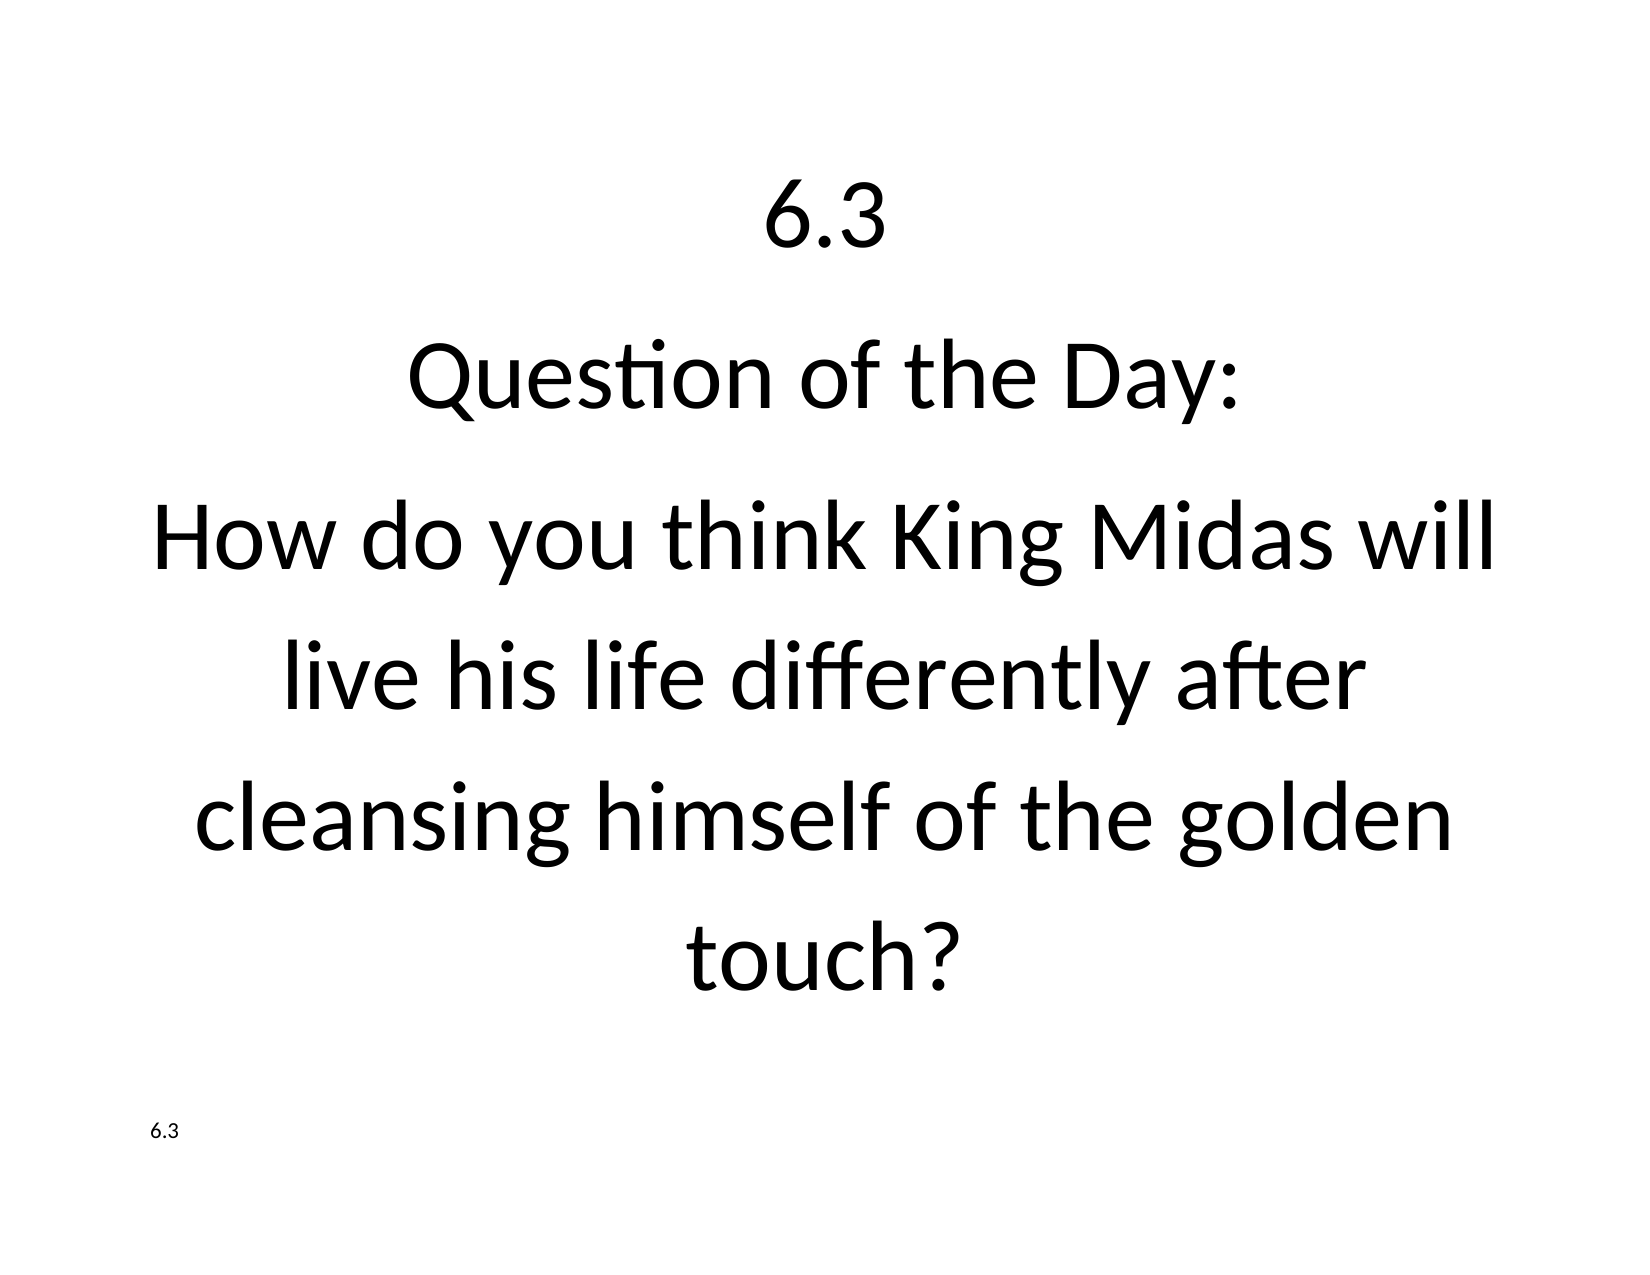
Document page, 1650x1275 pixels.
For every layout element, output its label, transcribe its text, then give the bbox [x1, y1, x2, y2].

text How do you think King Midas will live his life differently after cleansing himself of the golden touch? [150, 472, 1500, 1015]
text Question of the Day: [150, 311, 1500, 433]
text 6.3 [150, 150, 1500, 272]
